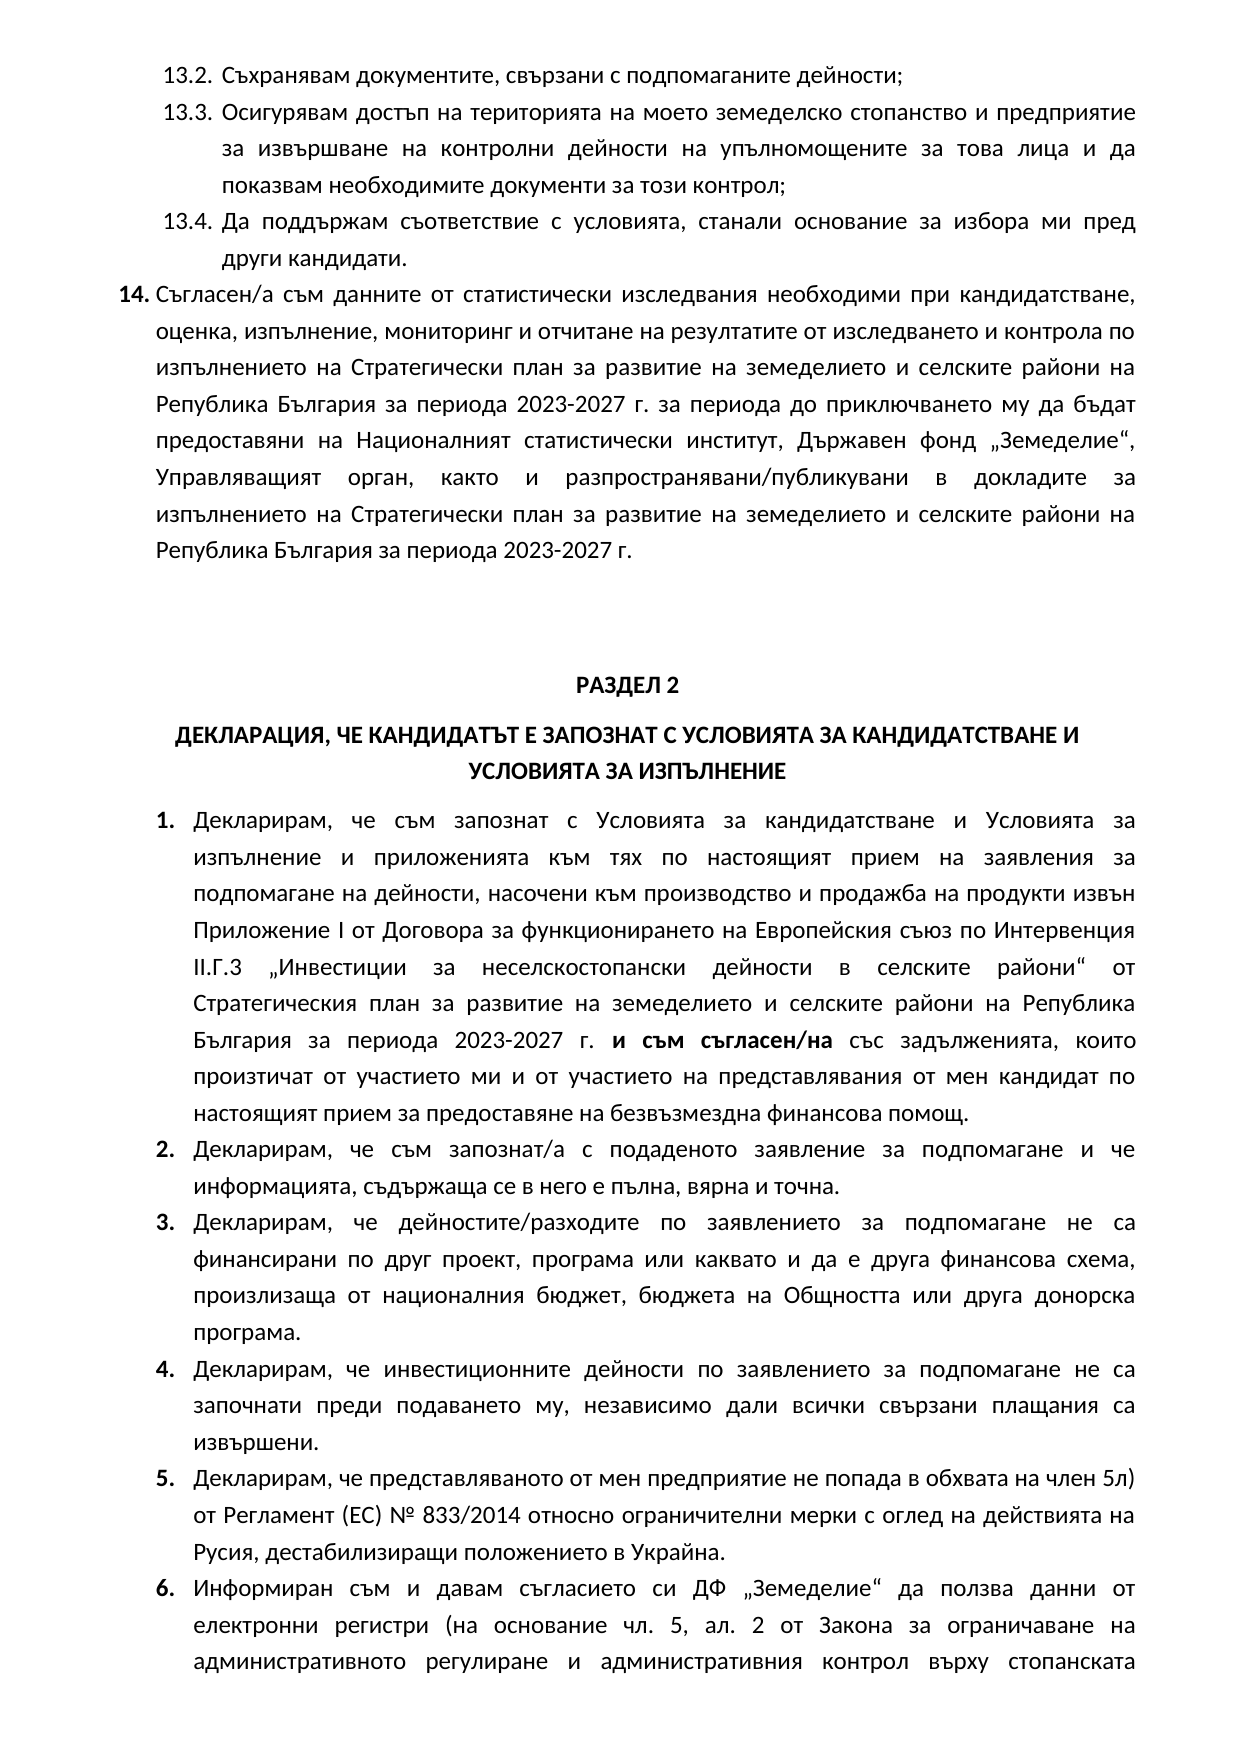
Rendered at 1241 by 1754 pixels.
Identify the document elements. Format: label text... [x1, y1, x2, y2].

list Съгласен/а съм данните от статистически изследвания необходими при кандидатстване, оценка, изпълнение, мониторинг и отчитане на резултатите от изследването и контрола по изпълнението на Стратегически план за развитие на земеделието и селските райони на Република България за периода 2023-2027 г. за периода до приключването му да бъдат предоставяни на Националният статистически институт, Държавен фонд „Земеделие“, Управляващият орган, както и разпространявани/публикувани в докладите за изпълнението на Стратегически план за развитие на земеделието и селските райони на Република България за периода 2023-2027 г. [118, 278, 1137, 565]
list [156, 1572, 1137, 1676]
list Декларирам, че съм запознат с Условията за кандидатстване и Условията за изпълнение и приложенията към тях по настоящият прием на заявления за подпомагане на дейности, насочени към производство и продажба на продукти извън Приложение I от Договора за функционирането на Европейския съюз по Интервенция II.Г.3 „Инвестиции за неселскостопански дейности в селските райони“ от Стратегическия план за развитие на земеделието и селските райони на Република България за периода 2023-2027 г. и съм съгласен/на със задълженията, които произтичат от участието ми и от участието на представлявания от мен кандидат по настоящият прием за предоставяне на безвъзмездна финансова помощ. [156, 804, 1137, 1127]
text РАЗДЕЛ 2 [118, 670, 1137, 700]
list Декларирам, че инвестиционните дейности по заявлението за подпомагане не са започнати преди подаването му, независимо дали всички свързани плащания са извършени. [156, 1353, 1137, 1456]
list Съхранявам документите, свързани с подпомаганите дейности; [162, 59, 1137, 89]
list Декларирам, че дейностите/разходите по заявлението за подпомагане не са финансирани по друг проект, програма или каквато и да е друга финансова схема, произлизаща от националния бюджет, бюджета на Общността или друга донорска програма. [156, 1207, 1137, 1347]
list Декларирам, че съм запознат/а с подаденото заявление за подпомагане и че информацията, съдържаща се в него е пълна, вярна и точна. [156, 1133, 1137, 1201]
list Осигурявам достъп на територията на моето земеделско стопанство и предприятие за извършване на контролни дейности на упълномощените за това лица и да показвам необходимите документи за този контрол; [162, 96, 1137, 199]
text ДЕКЛАРАЦИЯ, ЧЕ КАНДИДАТЪТ Е ЗАПОЗНАТ С УСЛОВИЯТА ЗА КАНДИДАТСТВАНЕ И УСЛОВИЯТА ЗА ИЗПЪЛНЕНИЕ [118, 719, 1137, 786]
list Да поддържам съответствие с условията, станали основание за избора ми пред други кандидати. [162, 205, 1137, 272]
list Декларирам, че представляваното от мен предприятие не попада в обхвата на член 5л) от Регламент (ЕС) № 833/2014 относно ограничителни мерки с оглед на действията на Русия, дестабилизиращи положението в Украйна. [156, 1462, 1137, 1566]
